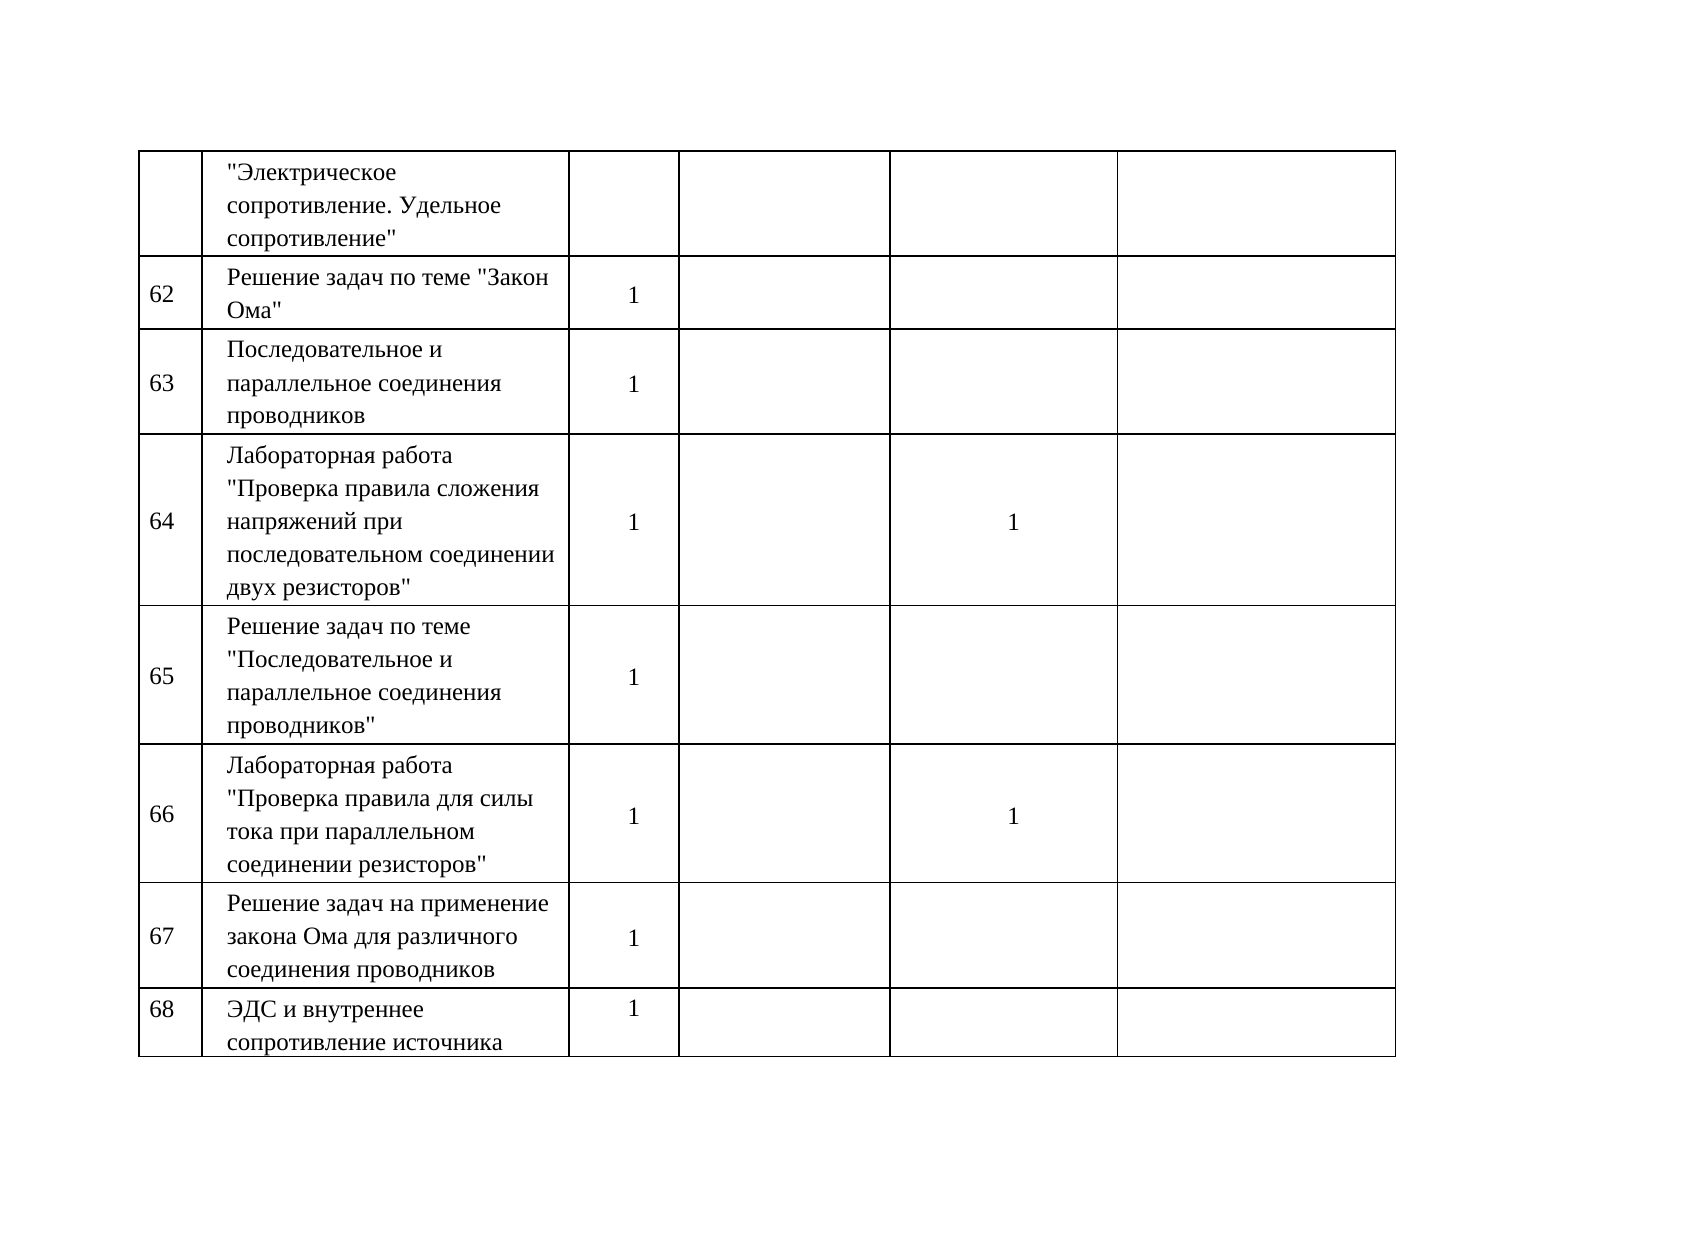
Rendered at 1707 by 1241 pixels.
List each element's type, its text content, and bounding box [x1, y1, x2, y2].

table_cell [1118, 257, 1395, 328]
table_cell 1 [570, 330, 678, 433]
table_cell [1118, 435, 1395, 605]
table_cell [1118, 152, 1395, 255]
table_cell Лабораторная работа "Проверка правила для силы тока при параллельном соединении резисторов" [203, 745, 568, 882]
table_cell 61 [140, 152, 201, 255]
table_cell [891, 330, 1117, 433]
table_cell 1 [570, 257, 678, 328]
table_cell 1 [570, 883, 678, 987]
table_cell [891, 883, 1117, 987]
table_cell 1 [891, 435, 1117, 605]
table_cell [680, 435, 889, 605]
table_cell [891, 152, 1117, 255]
table_cell 66 [140, 745, 201, 882]
table_cell [1118, 989, 1395, 1056]
table_cell [1118, 606, 1395, 743]
table_cell 1 [570, 152, 678, 255]
table_cell [680, 330, 889, 433]
table_cell [680, 152, 889, 255]
table_cell [1118, 883, 1395, 987]
table_cell [680, 606, 889, 743]
table_cell 67 [140, 883, 201, 987]
table_cell [680, 883, 889, 987]
table_cell 1 [570, 435, 678, 605]
table_cell [891, 989, 1117, 1056]
table_cell Решение задач на применение закона Ома для различного соединения проводников [203, 883, 568, 987]
table_cell Лабораторная работа "Проверка правила сложения напряжений при последовательном соединении двух резисторов" [203, 435, 568, 605]
table_cell [1118, 330, 1395, 433]
table_cell Решение задач по теме "Последовательное и параллельное соединения проводников" [203, 606, 568, 743]
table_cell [203, 152, 568, 255]
table_cell 1 [570, 745, 678, 882]
table_cell [891, 257, 1117, 328]
table_cell 1 [570, 989, 678, 1056]
table_cell 63 [140, 330, 201, 433]
table_cell [680, 745, 889, 882]
table_cell 1 [891, 745, 1117, 882]
table_cell 68 [140, 989, 201, 1056]
table_cell [891, 606, 1117, 743]
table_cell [203, 989, 568, 1056]
table_cell 64 [140, 435, 201, 605]
table_cell 65 [140, 606, 201, 743]
table_cell 62 [140, 257, 201, 328]
table_cell Последовательное и параллельное соединения проводников [203, 330, 568, 433]
table_cell [680, 257, 889, 328]
table_cell [680, 989, 889, 1056]
table_cell Решение задач по теме "Закон Ома" [203, 257, 568, 328]
table_cell [1118, 745, 1395, 882]
table_cell 1 [570, 606, 678, 743]
